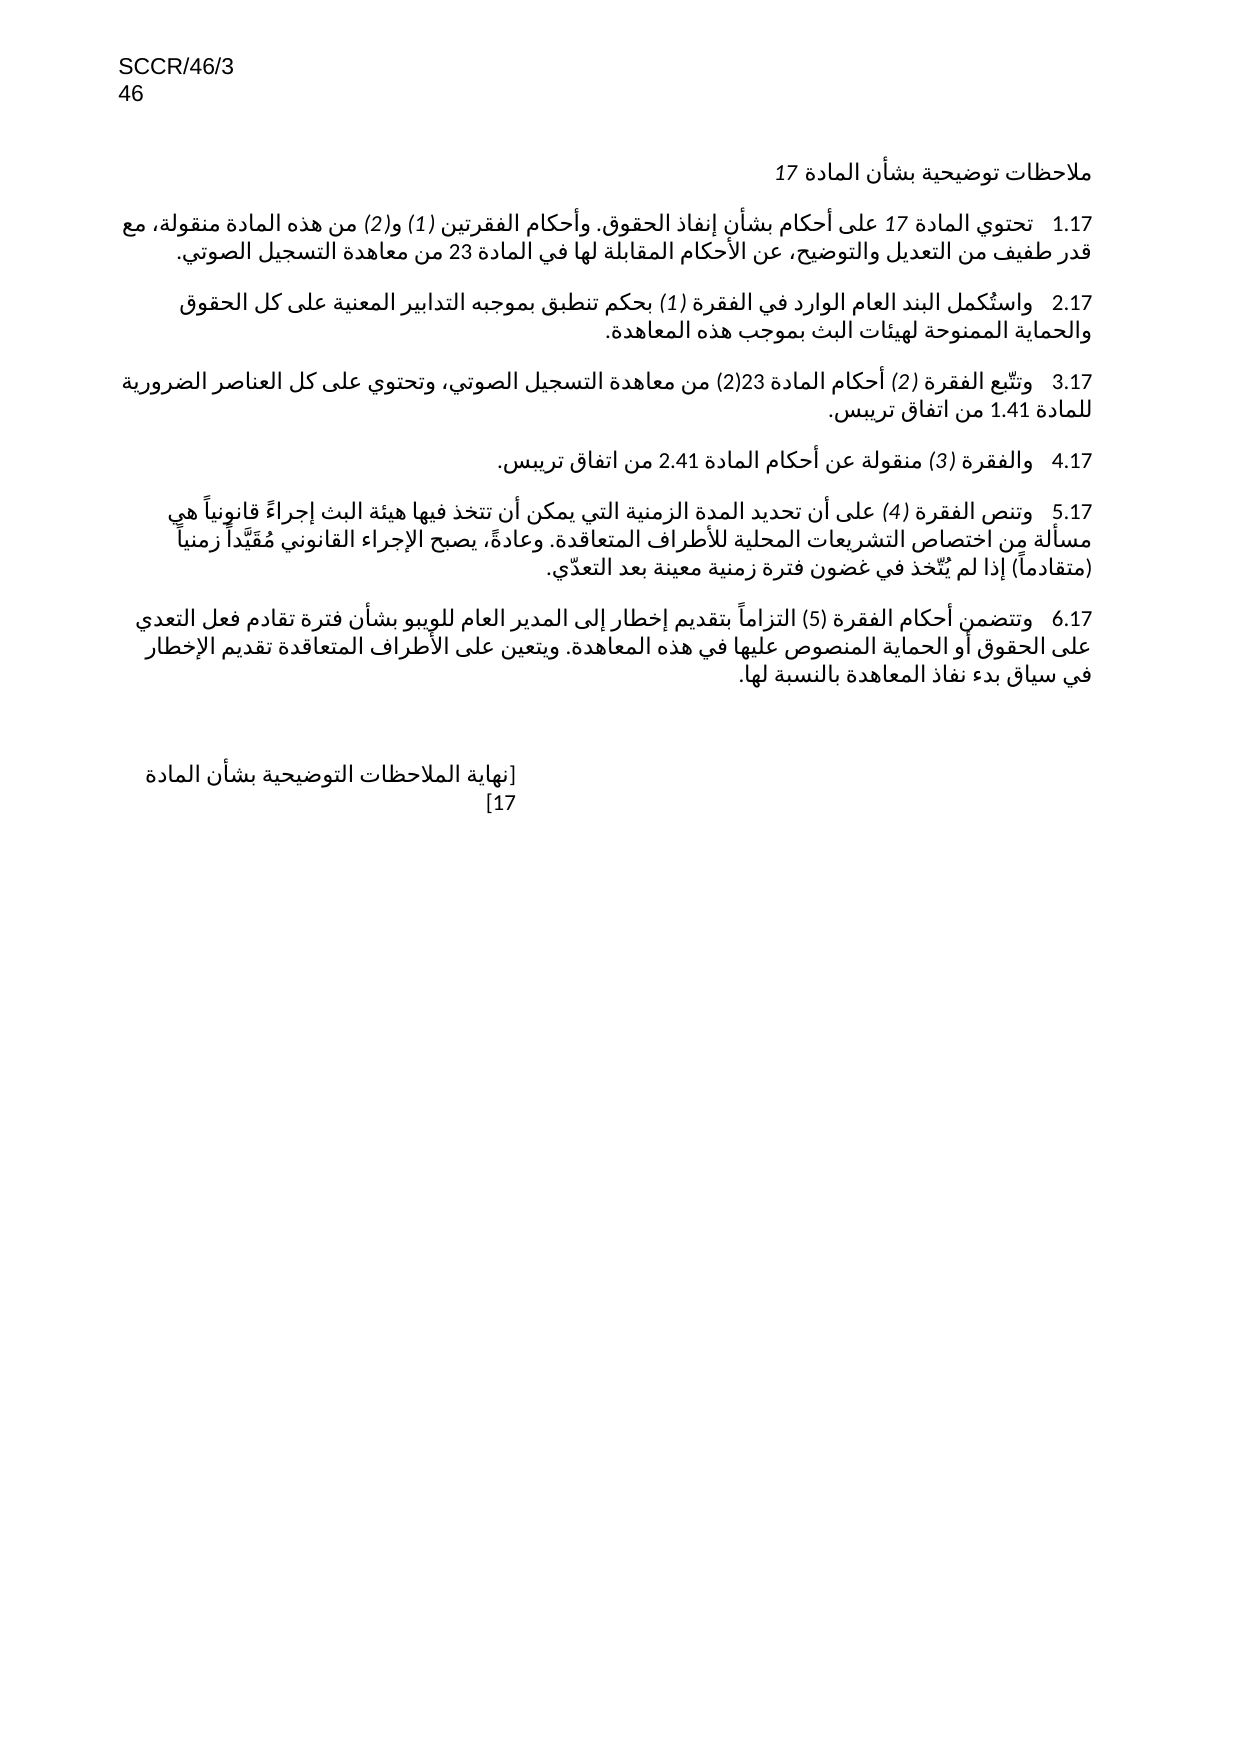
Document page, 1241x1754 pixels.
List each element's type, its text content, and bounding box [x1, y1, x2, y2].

text 1.17 تحتوي المادة 17 على أحكام بشأن إنفاذ الحقوق. وأحكام الفقرتين (1) و(2) من هذه المادة منقولة، مع قدر طفيف من التعديل والتوضيح، عن الأحكام المقابلة لها في المادة 23 من معاهدة التسجيل الصوتي. [118, 209, 1092, 266]
text 5.17 وتنص الفقرة (4) على أن تحديد المدة الزمنية التي يمكن أن تتخذ فيها هيئة البث إجراءً قانونياً هي مسألة من اختصاص التشريعات المحلية للأطراف المتعاقدة. وعادةً، يصبح الإجراء القانوني مُقَيَّداً زمنياً (متقادماً) إذا لم يُتّخذ في غضون فترة زمنية معينة بعد التعدّي. [118, 497, 1092, 581]
text ملاحظات توضيحية بشأن المادة 17 [118, 158, 1092, 187]
text 6.17 وتتضمن أحكام الفقرة (5) التزاماً بتقديم إخطار إلى المدير العام للويبو بشأن فترة تقادم فعل التعدي على الحقوق أو الحماية المنصوص عليها في هذه المعاهدة. ويتعين على الأطراف المتعاقدة تقديم الإخطار في سياق بدء نفاذ المعاهدة بالنسبة لها. [118, 604, 1092, 688]
text 3.17 وتتّبع الفقرة (2) أحكام المادة 23(2) من معاهدة التسجيل الصوتي، وتحتوي على كل العناصر الضرورية للمادة 1.41 من اتفاق تريبس. [118, 367, 1092, 423]
text 2.17 واستُكمل البند العام الوارد في الفقرة (1) بحكم تنطبق بموجبه التدابير المعنية على كل الحقوق والحماية الممنوحة لهيئات البث بموجب هذه المعاهدة. [118, 288, 1092, 344]
text 4.17 والفقرة (3) منقولة عن أحكام المادة 2.41 من اتفاق تريبس. [118, 446, 1092, 474]
text [نهاية الملاحظات التوضيحية بشأن المادة 17] [118, 761, 516, 817]
